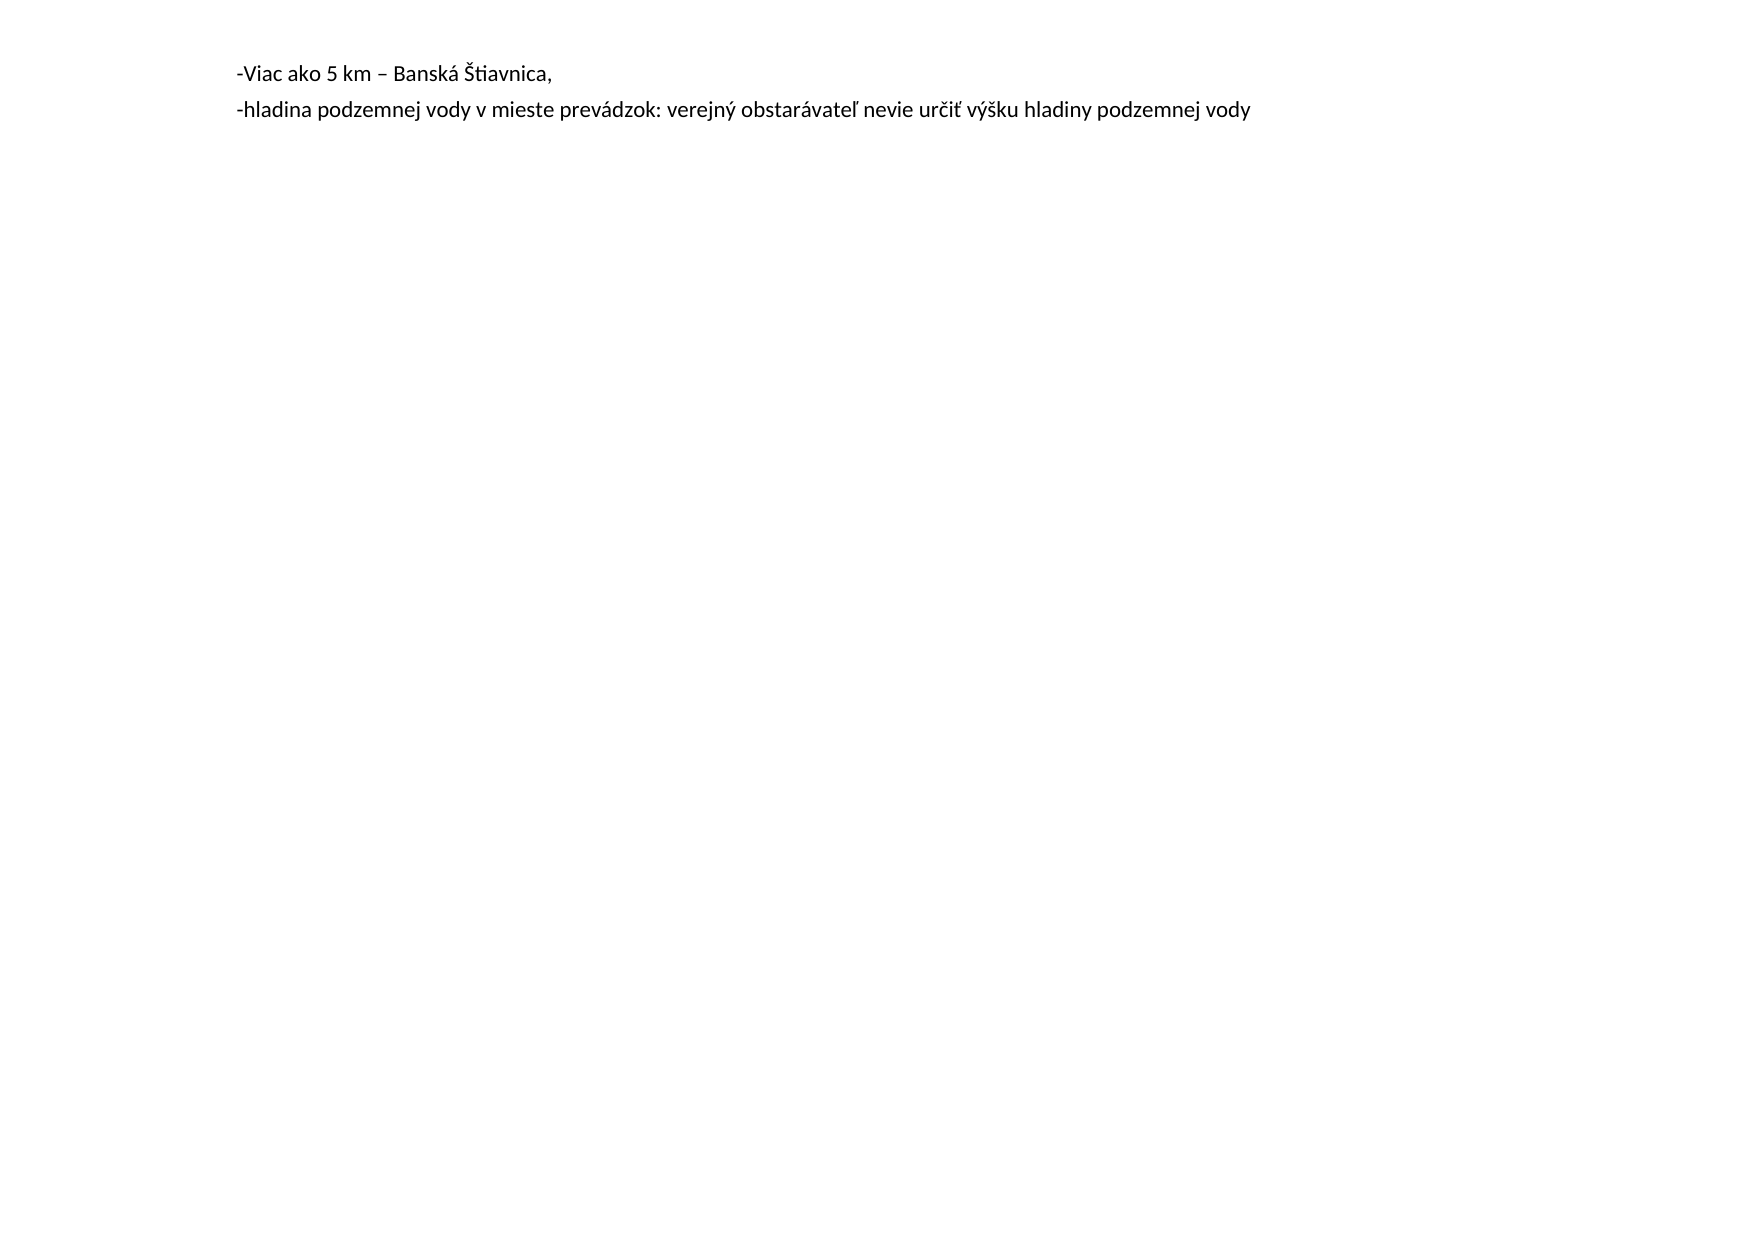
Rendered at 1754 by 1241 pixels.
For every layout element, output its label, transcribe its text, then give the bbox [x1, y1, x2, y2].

text -Viac ako 5 km – Banská Štiavnica, [236, 59, 1539, 87]
text -hladina podzemnej vody v mieste prevádzok: verejný obstarávateľ nevie určiť výšku hladiny podzemnej vody [236, 95, 1539, 123]
